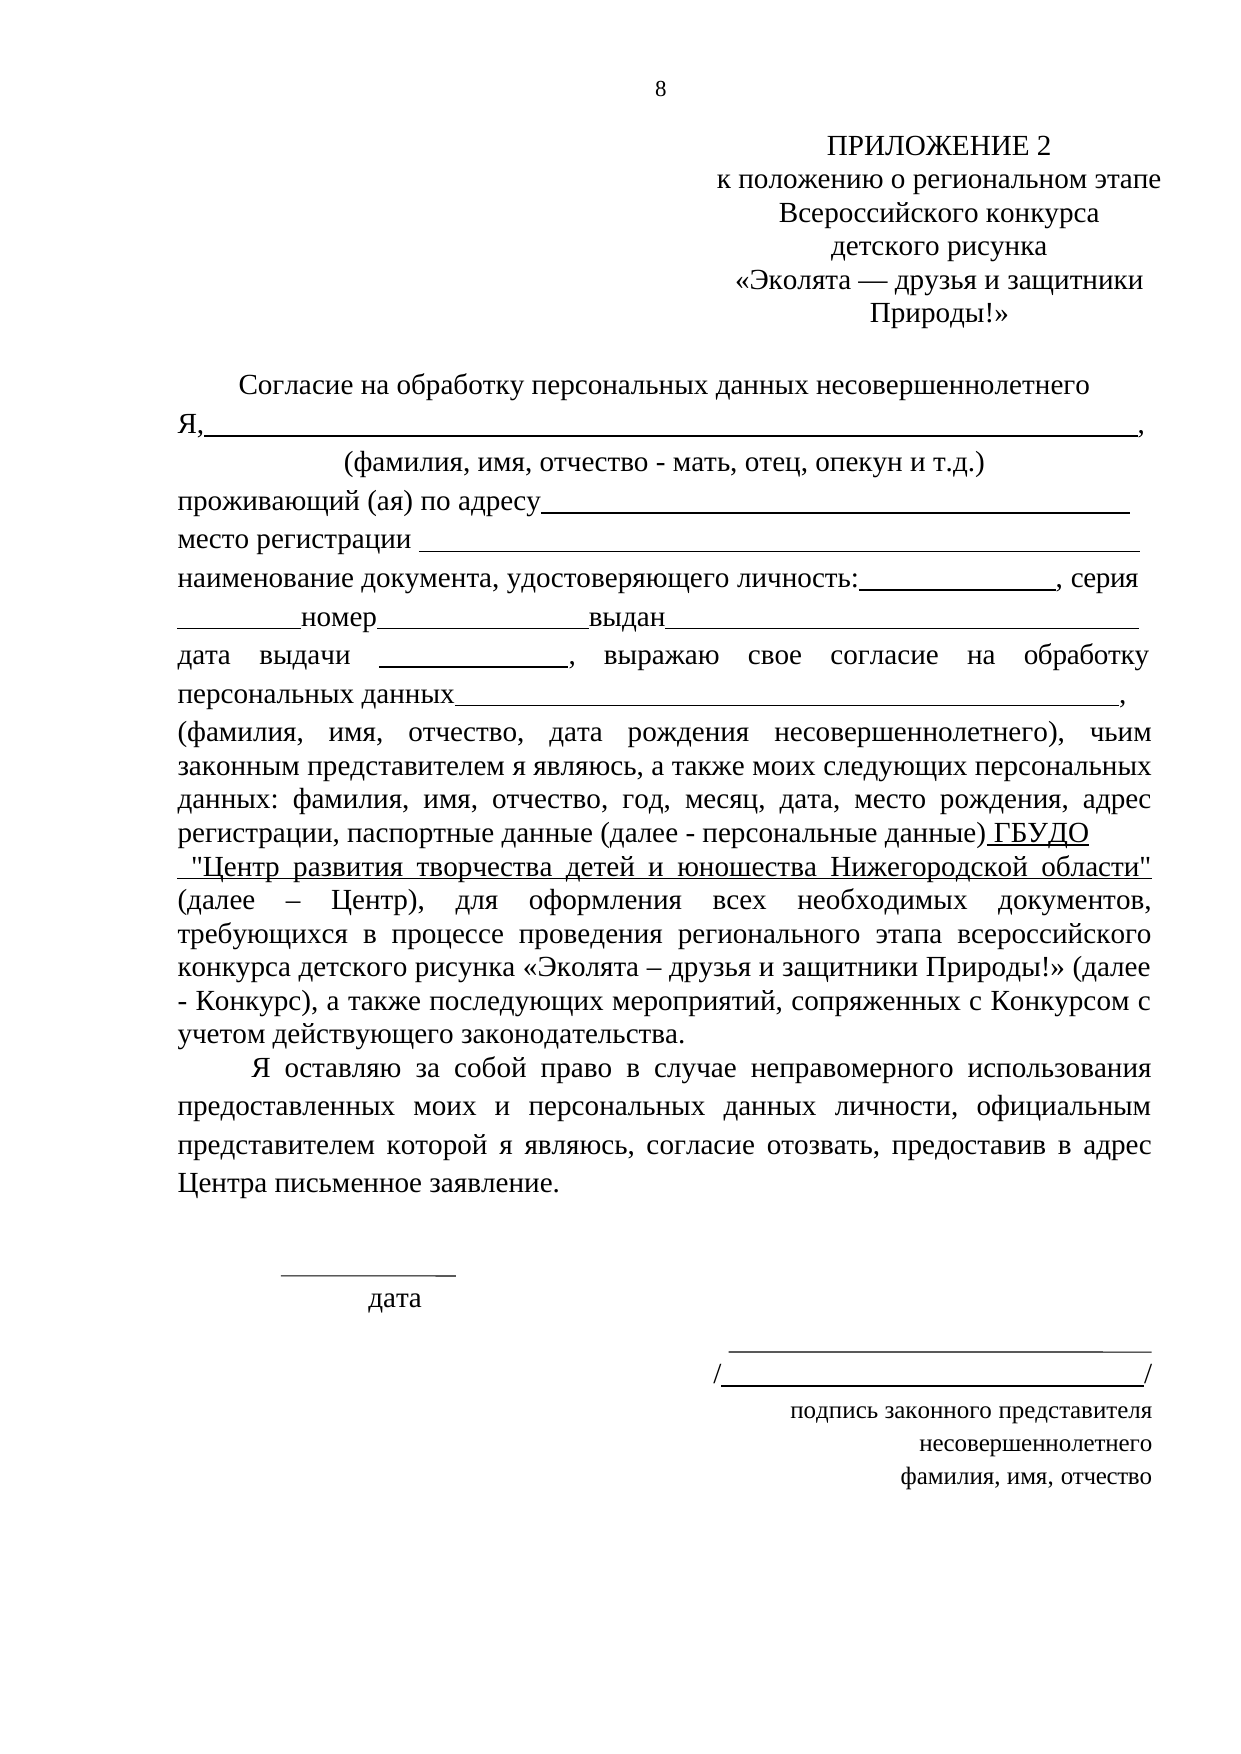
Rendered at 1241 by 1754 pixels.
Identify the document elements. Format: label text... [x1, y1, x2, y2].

text / / [127, 1349, 1152, 1390]
text Я оставляю за собой право в случае неправомерного использования предоставленных моих и персональных данных личности, официальным представителем которой я являюсь, согласие отозвать, предоставив в адрес Центра письменное заявление. [177, 1050, 1152, 1199]
text подпись законного представителя [127, 1395, 1152, 1424]
text "Центр развития творчества детей и юношества Нижегородской области" (далее – Центр), для оформления всех необходимых документов, требующихся в процессе проведения регионального этапа всероссийского конкурса детского рисунка «Эколята – друзья и защитники Природы!» (далее - Конкурс), а также последующих мероприятий, сопряженных с Конкурсом с учетом действующего законодательства. [177, 849, 1152, 878]
text Я, , [127, 406, 1194, 439]
text дата [368, 1273, 1194, 1314]
text «Эколята — друзья и защитники Природы!» [688, 262, 1190, 329]
text Согласие на обработку персональных данных несовершеннолетнего [185, 367, 1143, 401]
text к положению о региональном этапе Всероссийского конкурса [688, 161, 1190, 228]
text несовершеннолетнего фамилия, имя, отчество [899, 1428, 1152, 1490]
text номер выдан дата выдачи , выражаю свое согласие на обработку персональных данных , [177, 599, 1152, 709]
text (фамилия, имя, отчество - мать, отец, опекун и т.д.) проживающий (ая) по адресу место регистрации наименование документа, удостоверяющего личность: , серия [177, 444, 1140, 594]
text ПРИЛОЖЕНИЕ 2 [688, 128, 1190, 161]
text "Центр развития творчества детей и юношества Нижегородской области" (далее – Центр), для оформления всех необходимых документов, требующихся в процессе проведения регионального этапа всероссийского конкурса детского рисунка «Эколята – друзья и защитники Природы!» (далее - Конкурс), а также последующих мероприятий, сопряженных с Конкурсом с учетом действующего законодательства. [177, 879, 1152, 1050]
text (фамилия, имя, отчество, дата рождения несовершеннолетнего), чьим законным представителем я являюсь, а также моих следующих персональных данных: фамилия, имя, отчество, год, месяц, дата, место рождения, адрес регистрации, паспортные данные (далее - персональные данные) ГБУДО [177, 714, 1153, 848]
text детского рисунка [688, 228, 1190, 262]
